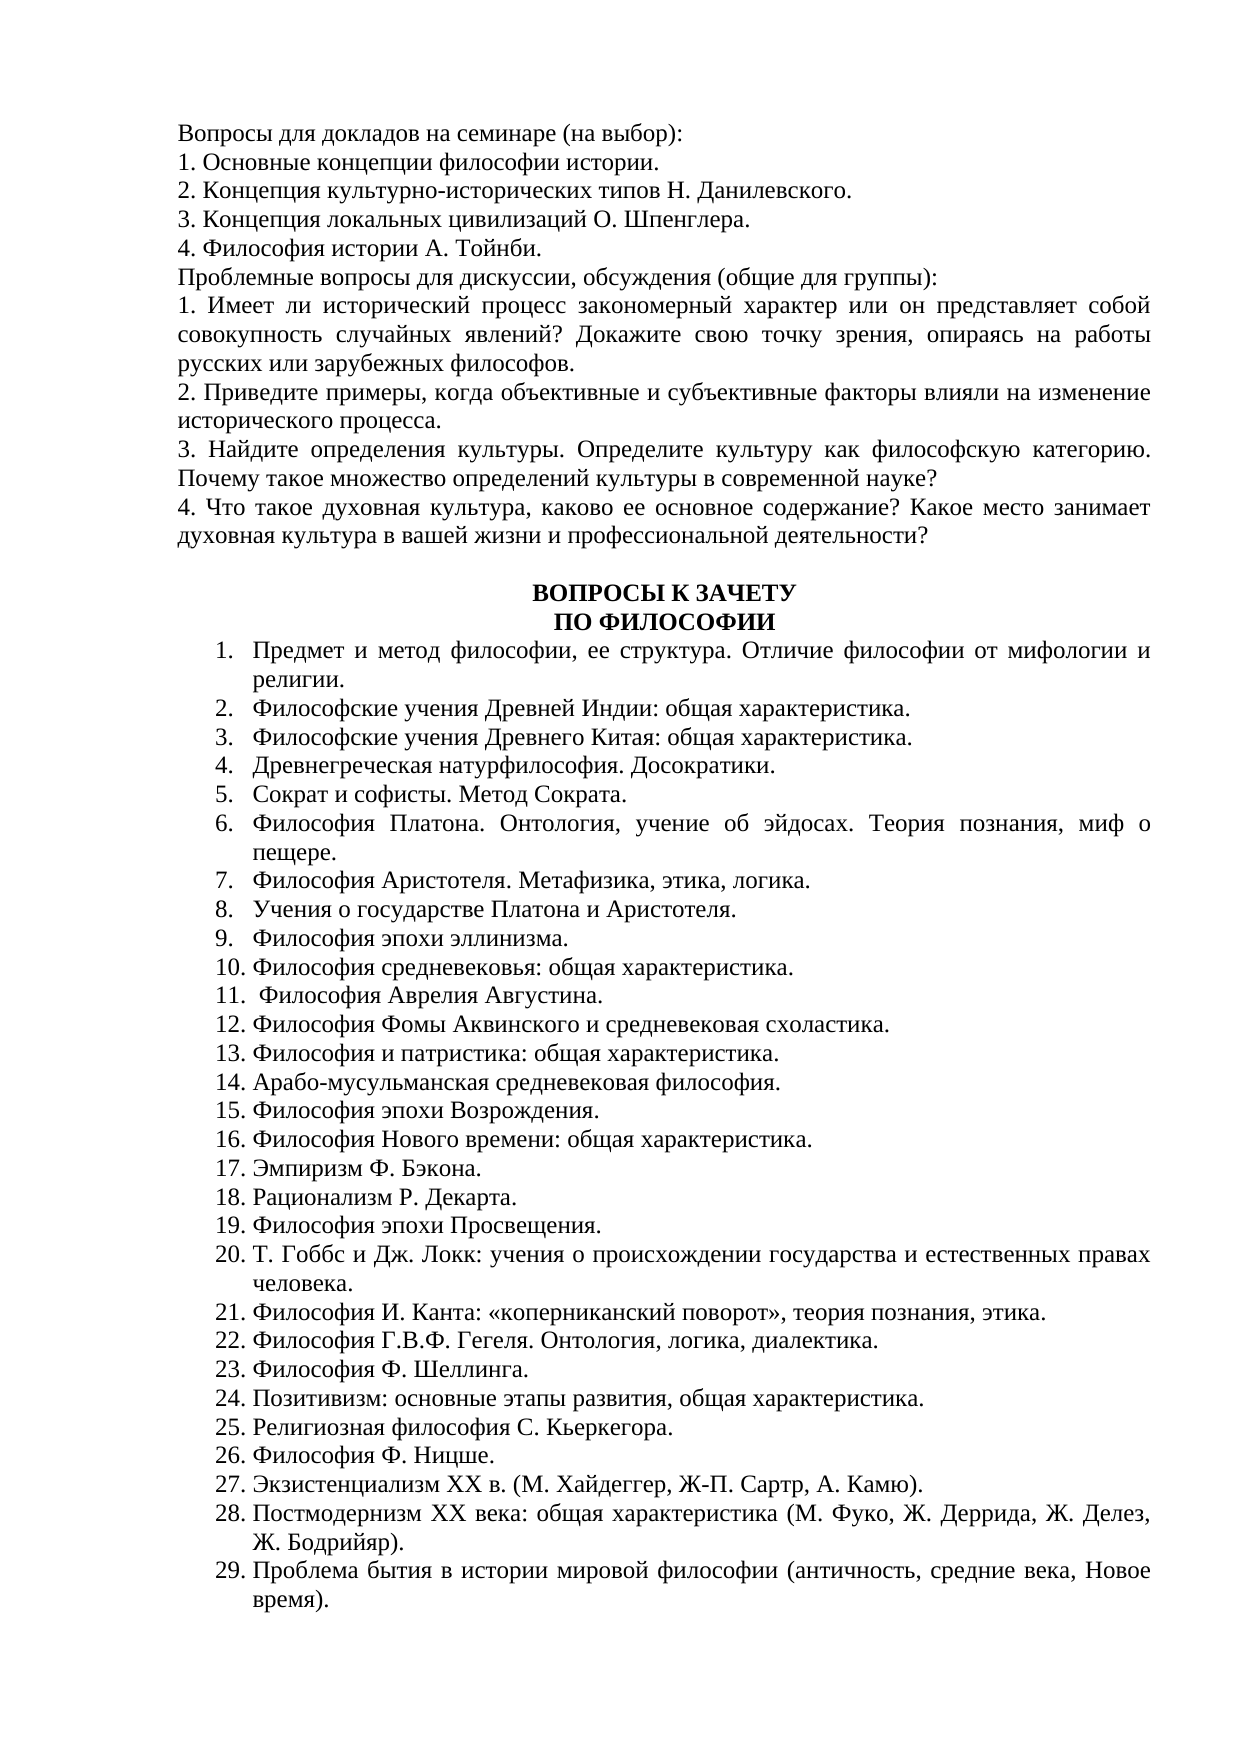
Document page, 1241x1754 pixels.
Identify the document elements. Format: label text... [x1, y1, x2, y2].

list Философия и патристика: общая характеристика. [215, 1038, 1152, 1067]
list Философия И. Канта: «коперниканский поворот», теория познания, этика. [215, 1297, 1152, 1326]
list Философия Ф. Шеллинга. [215, 1354, 1152, 1383]
list Философия Фомы Аквинского и средневековая схоластика. [215, 1009, 1152, 1038]
list Религиозная философия С. Кьеркегора. [215, 1412, 1152, 1441]
list Философия эпохи Просвещения. [215, 1211, 1152, 1239]
list Эмпиризм Ф. Бэкона. [215, 1153, 1152, 1182]
list Философия средневековья: общая характеристика. [215, 952, 1152, 981]
list Философия Платона. Онтология, учение об эйдосах. Теория познания, миф о пещере. [215, 808, 1152, 866]
list Философия эпохи эллинизма. [215, 923, 1152, 952]
list Проблема бытия в истории мировой философии (античность, средние века, Новое время). [215, 1556, 1152, 1613]
text 2. Приведите примеры, когда объективные и субъективные факторы влияли на изменение исторического процесса. [177, 377, 1152, 434]
list Философия Ф. Ницше. [215, 1441, 1152, 1469]
list Постмодернизм ХХ века: общая характеристика (М. Фуко, Ж. Деррида, Ж. Делез, Ж. Бодрийяр). [215, 1498, 1152, 1556]
list Философские учения Древнего Китая: общая характеристика. [215, 722, 1152, 751]
list Рационализм Р. Декарта. [215, 1182, 1152, 1211]
text Вопросы для докладов на семинаре (на выбор): [177, 118, 1152, 147]
text 4. Философия истории А. Тойнби. [177, 233, 1152, 262]
list Философия Аврелия Августина. [215, 981, 1152, 1009]
list Т. Гоббс и Дж. Локк: учения о происхождении государства и естественных правах человека. [215, 1239, 1152, 1297]
text ВОПРОСЫ К ЗАЧЕТУ [177, 578, 1152, 607]
text 1. Имеет ли исторический процесс закономерный характер или он представляет собой совокупность случайных явлений? Докажите свою точку зрения, опираясь на работы русских или зарубежных философов. [177, 291, 1152, 377]
list Философские учения Древней Индии: общая характеристика. [215, 693, 1152, 722]
text 1. Основные концепции философии истории. [177, 147, 1152, 176]
text ПО ФИЛОСОФИИ [177, 607, 1152, 636]
list Философия эпохи Возрождения. [215, 1096, 1152, 1124]
list Сократ и софисты. Метод Сократа. [215, 779, 1152, 808]
list Философия Нового времени: общая характеристика. [215, 1124, 1152, 1153]
list Философия Аристотеля. Метафизика, этика, логика. [215, 866, 1152, 894]
list Позитивизм: основные этапы развития, общая характеристика. [215, 1383, 1152, 1412]
text 3. Концепция локальных цивилизаций О. Шпенглера. [177, 204, 1152, 233]
list Древнегреческая натурфилософия. Досократики. [215, 751, 1152, 779]
list Экзистенциализм ХХ в. (М. Хайдеггер, Ж-П. Сартр, А. Камю). [215, 1469, 1152, 1498]
text 3. Найдите определения культуры. Определите культуру как философскую категорию. Почему такое множество определений культуры в современной науке? [177, 434, 1152, 492]
list Учения о государстве Платона и Аристотеля. [215, 894, 1152, 923]
text 4. Что такое духовная культура, каково ее основное содержание? Какое место занимает духовная культура в вашей жизни и профессиональной деятельности? [177, 492, 1152, 549]
list Арабо-мусульманская средневековая философия. [215, 1067, 1152, 1096]
list Философия Г.В.Ф. Гегеля. Онтология, логика, диалектика. [215, 1326, 1152, 1354]
text 2. Концепция культурно-исторических типов Н. Данилевского. [177, 176, 1152, 204]
list Предмет и метод философии, ее структура. Отличие философии от мифологии и религии. [215, 636, 1152, 693]
text Проблемные вопросы для дискуссии, обсуждения (общие для группы): [177, 262, 1152, 291]
